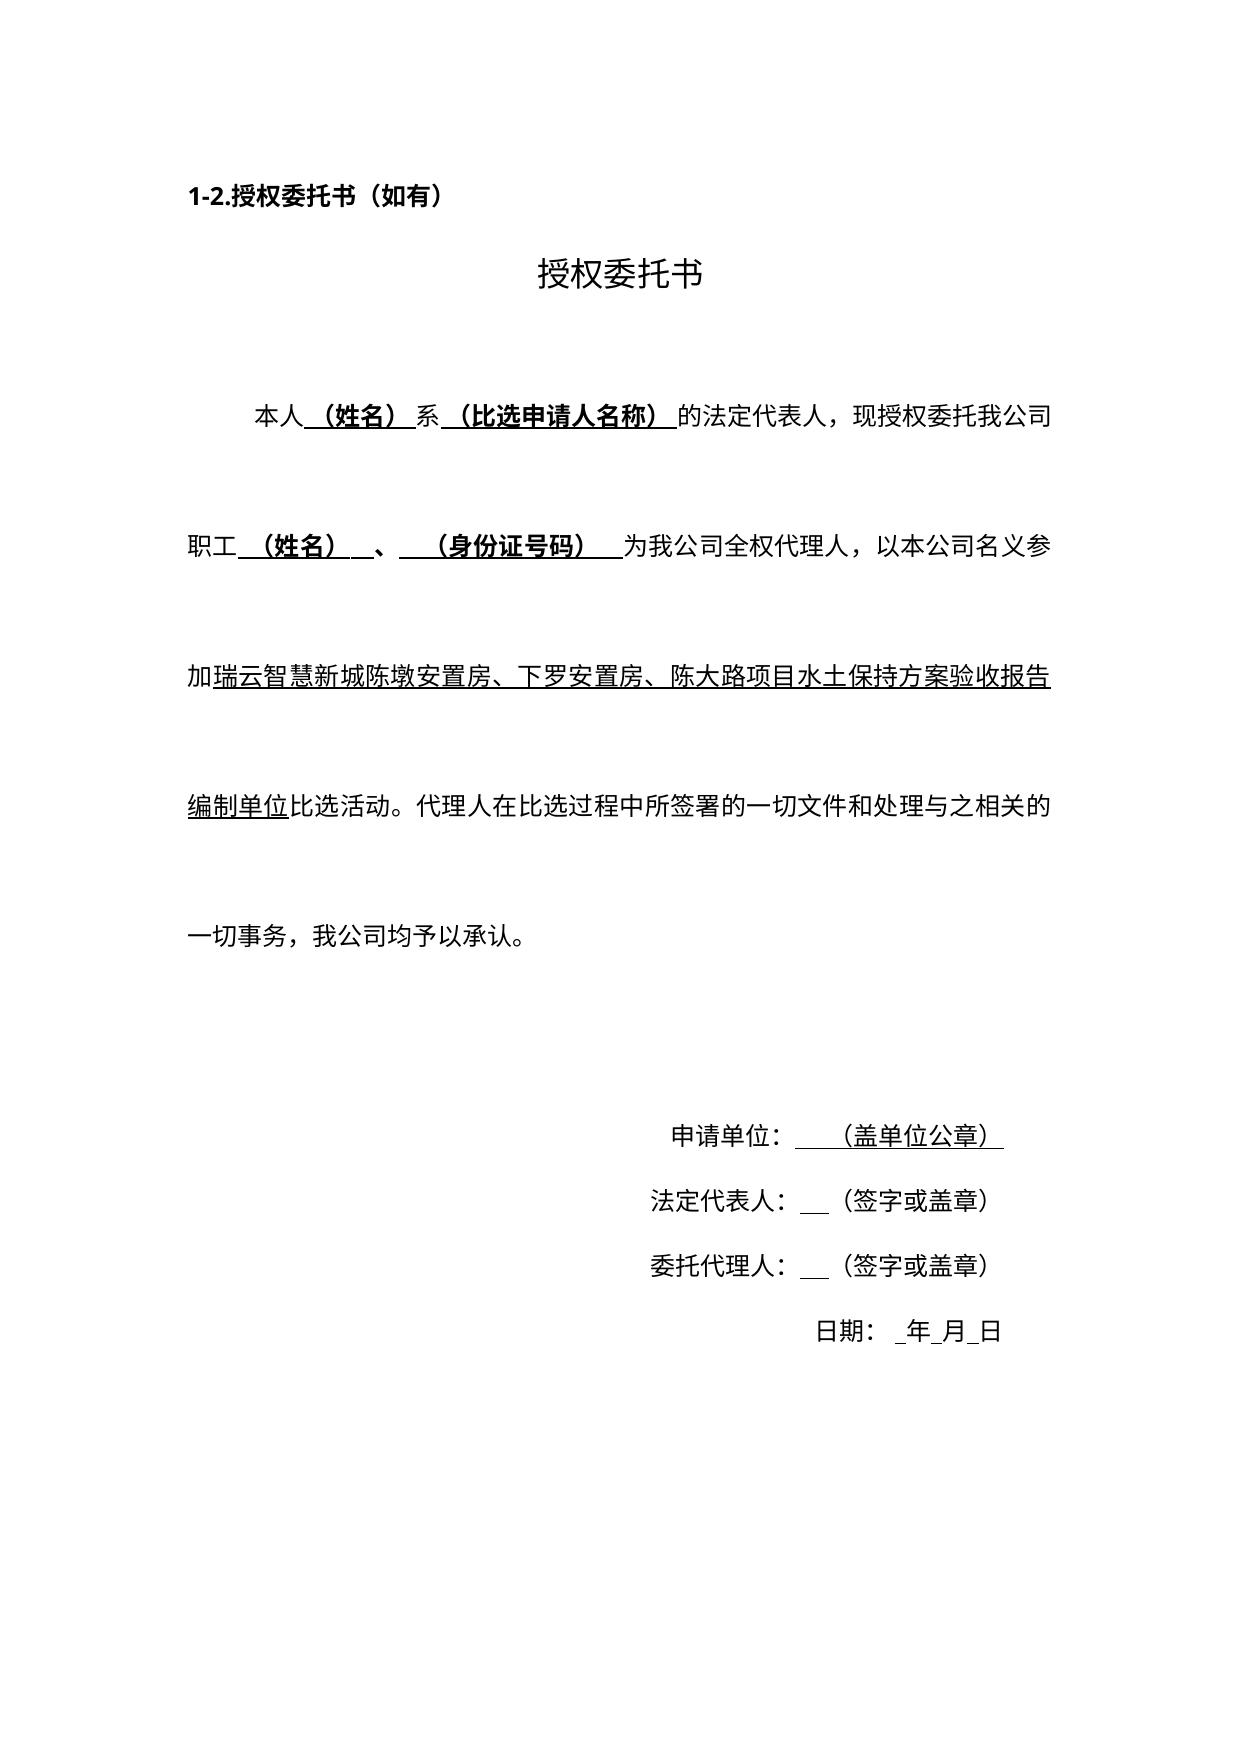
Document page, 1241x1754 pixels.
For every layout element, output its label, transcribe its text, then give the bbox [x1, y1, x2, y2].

text 授权委托书 [187, 239, 1053, 304]
text 日期： 年 月 日 [187, 1297, 1003, 1362]
text 本人 （姓名） 系 （比选申请人名称） 的法定代表人，现授权委托我公司职工 （姓名） 、 （身份证号码） 为我公司全权代理人，以本公司名义参加瑞云智慧新城陈墩安置房、下罗安置房、陈大路项目水土保持方案验收报告编制单位比选活动。代理人在比选过程中所签署的一切文件和处理与之相关的一切事务，我公司均予以承认。 [187, 382, 1053, 967]
text 1-2.授权委托书（如有） [187, 162, 1053, 227]
text 申请单位： （盖单位公章） [187, 1102, 1003, 1167]
text 委托代理人： （签字或盖章） [187, 1232, 1003, 1297]
text 法定代表人： （签字或盖章） [187, 1167, 1003, 1232]
